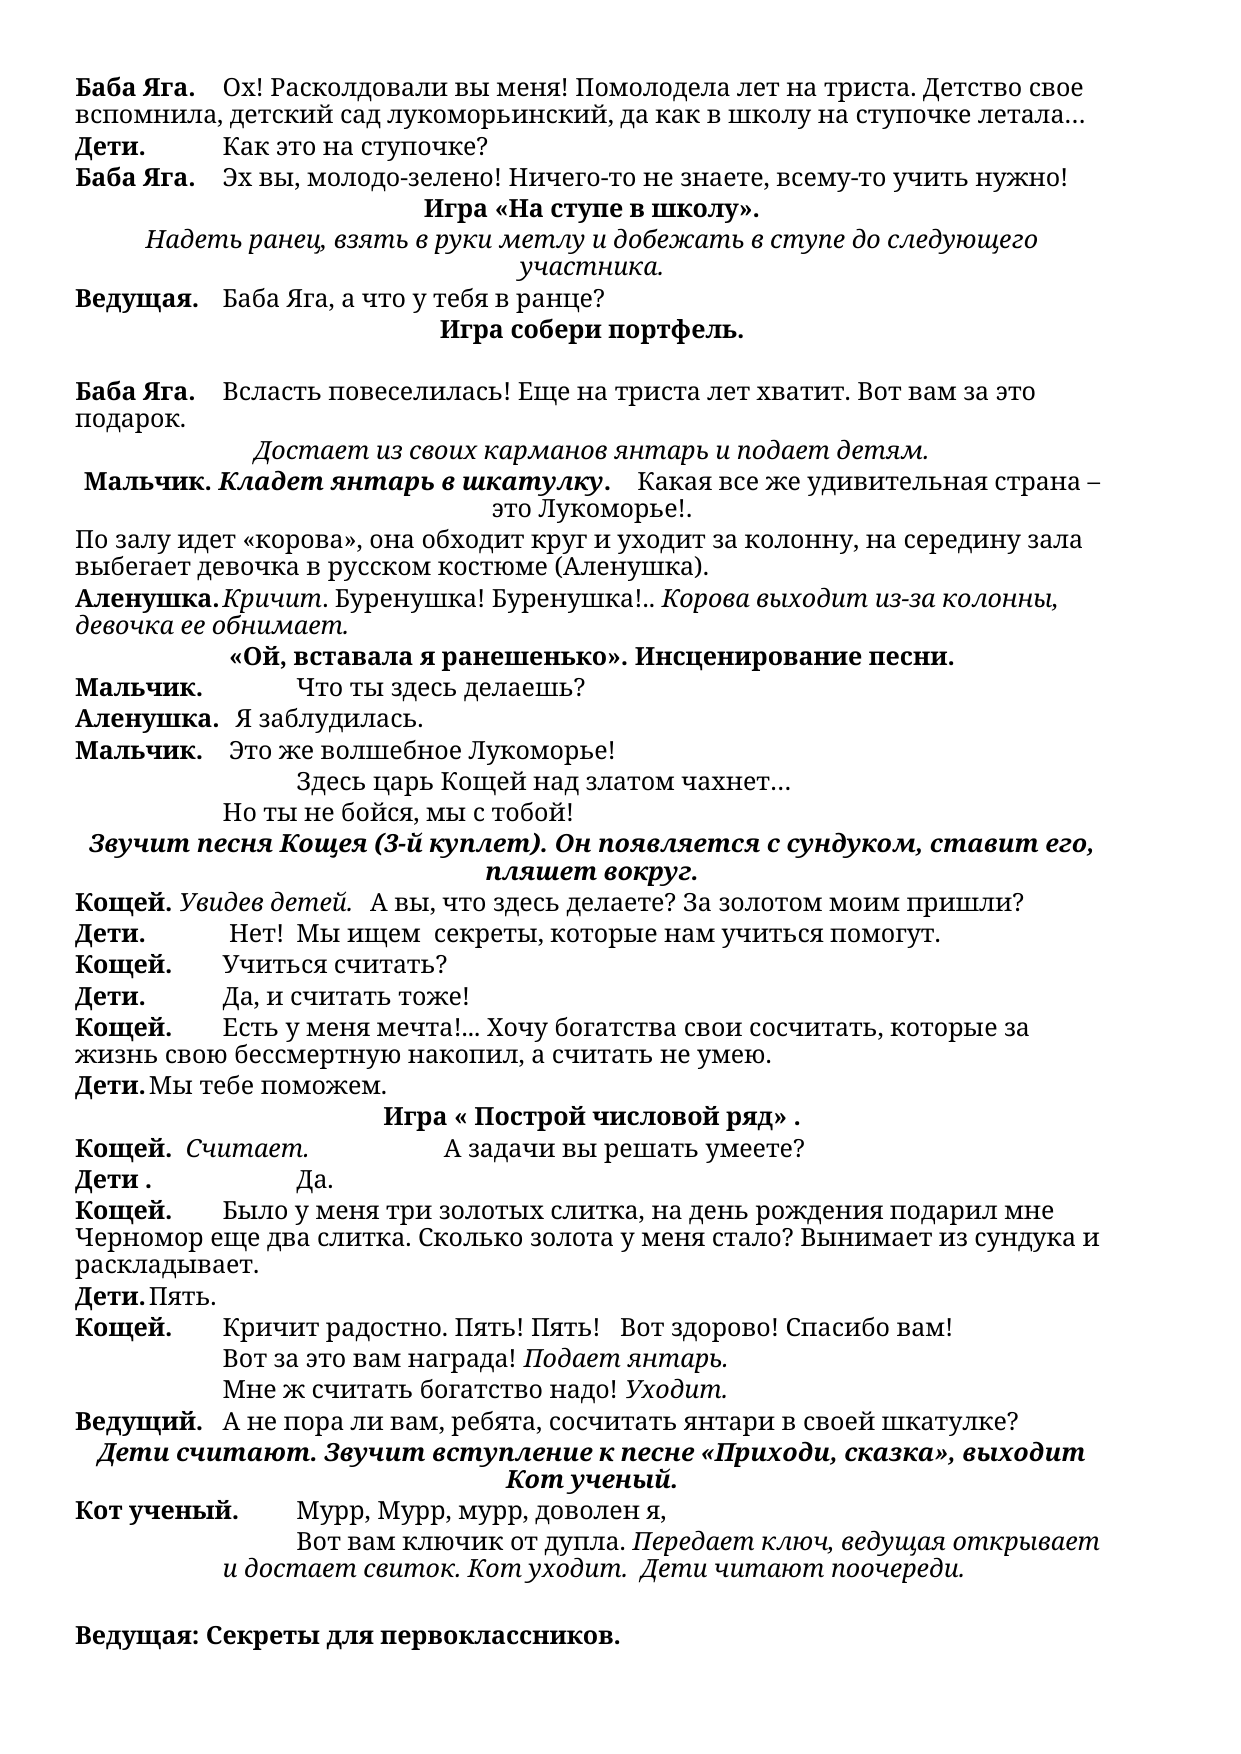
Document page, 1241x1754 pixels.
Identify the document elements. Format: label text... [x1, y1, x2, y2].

text Вот за это вам награда! Подает янтарь. [75, 1346, 1109, 1373]
text Но ты не бойся, мы с тобой! [75, 800, 1109, 827]
text Мальчик. Кладет янтарь в шкатулку. Какая все же удивительная страна –это Лукоморье!. [75, 469, 1109, 523]
text Дети. Мы тебе поможем. [75, 1073, 1109, 1100]
text Баба Яга. Ох! Расколдовали вы меня! Помолодела лет на триста. Детство свое вспомнила, детский сад лукоморьинский, да как в школу на ступочке летала… [75, 75, 1109, 129]
text Кощей. Учиться считать? [75, 952, 1109, 979]
text Ведущая. Баба Яга, а что у тебя в ранце? [75, 285, 1109, 312]
text Здесь царь Кощей над златом чахнет… [75, 769, 1109, 796]
text Дети. Да, и считать тоже! [75, 983, 1109, 1010]
text Кощей. Считает. А задачи вы решать умеете? [75, 1135, 1109, 1162]
text Кощей. Увидев детей. А вы, что здесь делаете? За золотом моим пришли? [75, 889, 1109, 917]
text Игра « Построй числовой ряд» . [75, 1104, 1109, 1131]
text Мальчик. Это же волшебное Лукоморье! [75, 737, 1109, 764]
text Игра «На ступе в школу». [75, 196, 1109, 223]
text Кот ученый. Мурр, Мурр, мурр, доволен я, [75, 1498, 1109, 1525]
text Кощей. Есть у меня мечта!... Хочу богатства свои сосчитать, которые за жизнь свою бессмертную накопил, а считать не умею. [75, 1014, 1109, 1069]
text Вот вам ключик от дупла. Передает ключ, ведущая открывает и достает свиток. Кот уходит. Дети читают поочереди. [222, 1529, 1109, 1583]
text Игра собери портфель. [75, 317, 1109, 344]
text Аленушка. Кричит. Буренушка! Буренушка!.. Корова выходит из-за колонны, девочка ее обнимает. [75, 585, 1109, 639]
text Кощей. Было у меня три золотых слитка, на день рождения подарил мне Черномор еще два слитка. Сколько золота у меня стало? Вынимает из сундука и раскладывает. [75, 1198, 1109, 1279]
text По залу идет «корова», она обходит круг и уходит за колонну, на середину зала выбегает девочка в русском костюме (Аленушка). [75, 527, 1109, 581]
text Баба Яга. Всласть повеселилась! Еще на триста лет хватит. Вот вам за это подарок. [75, 379, 1109, 433]
text Ведущая: Секреты для первоклассников. [75, 1623, 1109, 1650]
text Дети. Как это на ступочке? [75, 133, 1109, 160]
text Мне ж считать богатство надо! Уходит. [75, 1377, 1109, 1404]
text Дети считают. Звучит вступление к песне «Приходи, сказка», выходит Кот ученый. [75, 1439, 1109, 1494]
text Кощей. Кричит радостно. Пять! Пять! Вот здорово! Спасибо вам! [75, 1314, 1109, 1342]
text Надеть ранец, взять в руки метлу и добежать в ступе до следующего участника. [75, 227, 1109, 281]
text Баба Яга. Эх вы, молодо-зелено! Ничего-то не знаете, всему-то учить нужно! [75, 164, 1109, 192]
text Аленушка. Я заблудилась. [75, 706, 1109, 733]
text Дети. Пять. [75, 1283, 1109, 1310]
text Мальчик. Что ты здесь делаешь? [75, 675, 1109, 702]
text Достает из своих карманов янтарь и подает детям. [75, 437, 1109, 464]
text Ведущий. А не пора ли вам, ребята, сосчитать янтари в своей шкатулке? [75, 1408, 1109, 1435]
text «Ой, вставала я ранешенько». Инсценирование песни. [75, 644, 1109, 671]
text Дети . Да. [75, 1167, 1109, 1194]
text Дети. Нет! Мы ищем секреты, которые нам учиться помогут. [75, 921, 1109, 948]
text Звучит песня Кощея (3-й куплет). Он появляется с сундуком, ставит его, пляшет вокруг. [75, 831, 1109, 885]
